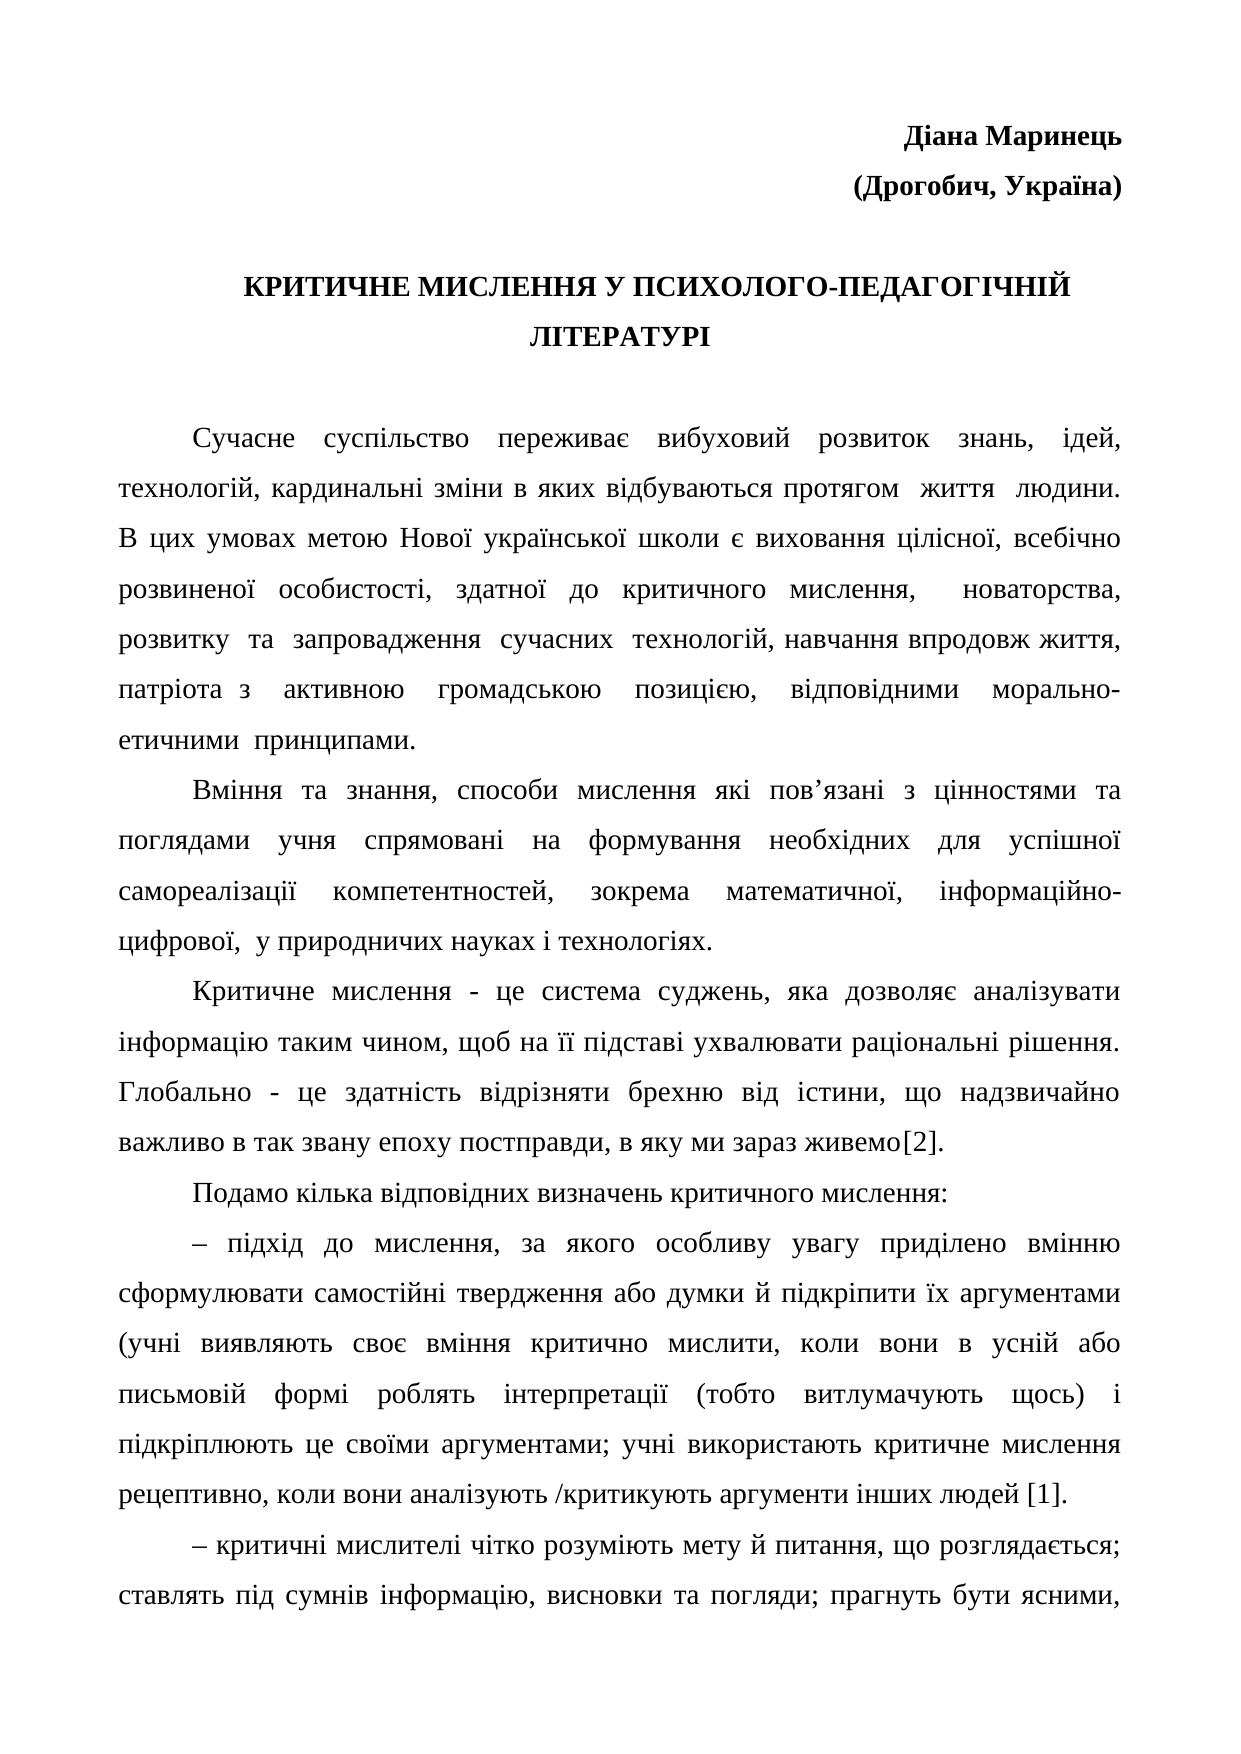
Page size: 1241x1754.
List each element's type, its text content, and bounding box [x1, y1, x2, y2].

text Діана Маринець [118, 118, 1122, 152]
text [118, 1527, 1122, 1611]
text Критичне мислення - це система суджень, яка дозволяє аналізувати інформацію таким чином, щоб на її підставі ухвалювати раціональні рішення. Глобально - це здатність відрізняти брехню від істини, що надзвичайно важливо в так звану епоху постправди, в яку ми зараз живемо[2]. [118, 973, 1122, 1158]
text – підхід до мислення, за якого особливу увагу приділено вмінню сформулювати самостійні твердження або думки й підкріпити їх аргументами (учні виявляють своє вміння критично мислити, коли вони в усній або письмовій формі роблять інтерпретації (тобто витлумачують щось) і підкріплюють це своїми аргументами; учні використають критичне мислення рецептивно, коли вони аналізують /критикують аргументи інших людей [1]. [118, 1225, 1122, 1510]
text Подамо кілька відповідних визначень критичного мислення: [118, 1175, 1122, 1208]
text Вміння та знання, способи мислення які пов’язані з цінностями та поглядами учня спрямовані на формування необхідних для успішної самореалізації компетентностей, зокрема математичної, інформаційно-цифрової, у природничих науках і технологіях. [118, 772, 1122, 957]
text Сучасне суспільство переживає вибуховий розвиток знань, ідей, технологій, кардинальні зміни в яких відбуваються протягом життя людини. В цих умовах метою Нової української школи є виховання цілісної, всебічно розвиненої особистості, здатної до критичного мислення, новаторства, розвитку та запровадження сучасних технологій, навчання впродовж життя, патріота з активною громадською позицією, відповідними морально-етичними принципами. [118, 420, 1122, 755]
text (Дрогобич, Україна) [118, 168, 1122, 202]
text Критичне мислення у психолого-педагогічній літературі [118, 269, 1122, 353]
